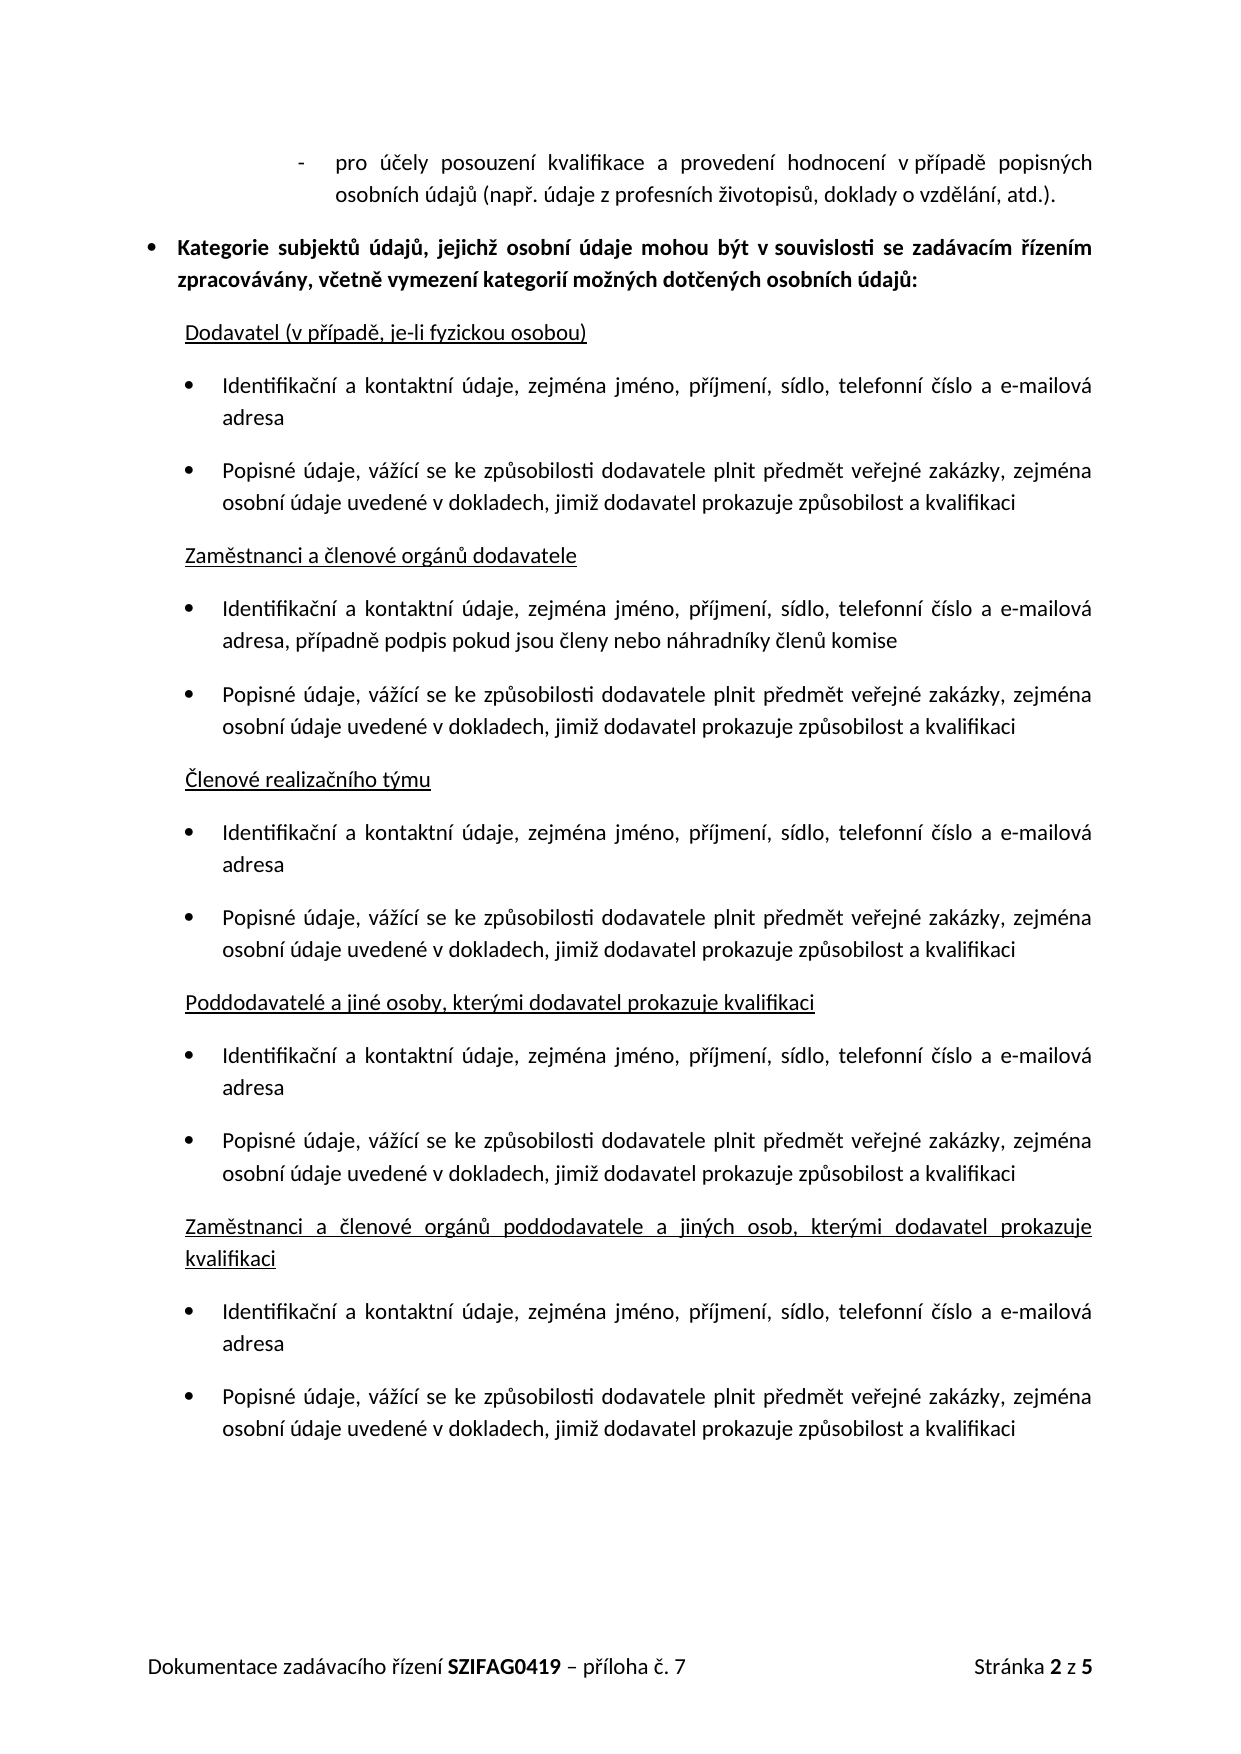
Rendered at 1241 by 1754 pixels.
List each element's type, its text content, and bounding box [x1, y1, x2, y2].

text Dodavatel (v případě, je-li fyzickou osobou) [185, 318, 1093, 346]
text Členové realizačního týmu [185, 765, 1093, 793]
list pro účely posouzení kvalifikace a provedení hodnocení v případě popisných osobních údajů (např. údaje z profesních životopisů, doklady o vzdělání, atd.). [298, 148, 1093, 208]
text Identifikační a kontaktní údaje, zejména jméno, příjmení, sídlo, telefonní číslo a e-mailová adresa, případně podpis pokud jsou členy nebo náhradníky členů komise [185, 594, 1093, 655]
text Popisné údaje, vážící se ke způsobilosti dodavatele plnit předmět veřejné zakázky, zejména osobní údaje uvedené v dokladech, jimiž dodavatel prokazuje způsobilost a kvalifikaci [185, 1127, 1093, 1187]
text Kategorie subjektů údajů, jejichž osobní údaje mohou být v souvislosti se zadávacím řízením zpracovávány, včetně vymezení kategorií možných dotčených osobních údajů: [148, 233, 1093, 293]
text Popisné údaje, vážící se ke způsobilosti dodavatele plnit předmět veřejné zakázky, zejména osobní údaje uvedené v dokladech, jimiž dodavatel prokazuje způsobilost a kvalifikaci [185, 456, 1093, 516]
text Identifikační a kontaktní údaje, zejména jméno, příjmení, sídlo, telefonní číslo a e-mailová adresa [185, 818, 1093, 878]
text Identifikační a kontaktní údaje, zejména jméno, příjmení, sídlo, telefonní číslo a e-mailová adresa [185, 1041, 1093, 1102]
text Identifikační a kontaktní údaje, zejména jméno, příjmení, sídlo, telefonní číslo a e-mailová adresa [185, 1297, 1093, 1357]
text Popisné údaje, vážící se ke způsobilosti dodavatele plnit předmět veřejné zakázky, zejména osobní údaje uvedené v dokladech, jimiž dodavatel prokazuje způsobilost a kvalifikaci [185, 903, 1093, 963]
text Popisné údaje, vážící se ke způsobilosti dodavatele plnit předmět veřejné zakázky, zejména osobní údaje uvedené v dokladech, jimiž dodavatel prokazuje způsobilost a kvalifikaci [185, 1382, 1093, 1442]
text Popisné údaje, vážící se ke způsobilosti dodavatele plnit předmět veřejné zakázky, zejména osobní údaje uvedené v dokladech, jimiž dodavatel prokazuje způsobilost a kvalifikaci [185, 680, 1093, 740]
text Identifikační a kontaktní údaje, zejména jméno, příjmení, sídlo, telefonní číslo a e-mailová adresa [185, 371, 1093, 431]
text Poddodavatelé a jiné osoby, kterými dodavatel prokazuje kvalifikaci [185, 988, 1093, 1016]
text Zaměstnanci a členové orgánů dodavatele [185, 541, 1093, 569]
text Zaměstnanci a členové orgánů poddodavatele a jiných osob, kterými dodavatel prokazuje kvalifikaci [185, 1212, 1093, 1272]
